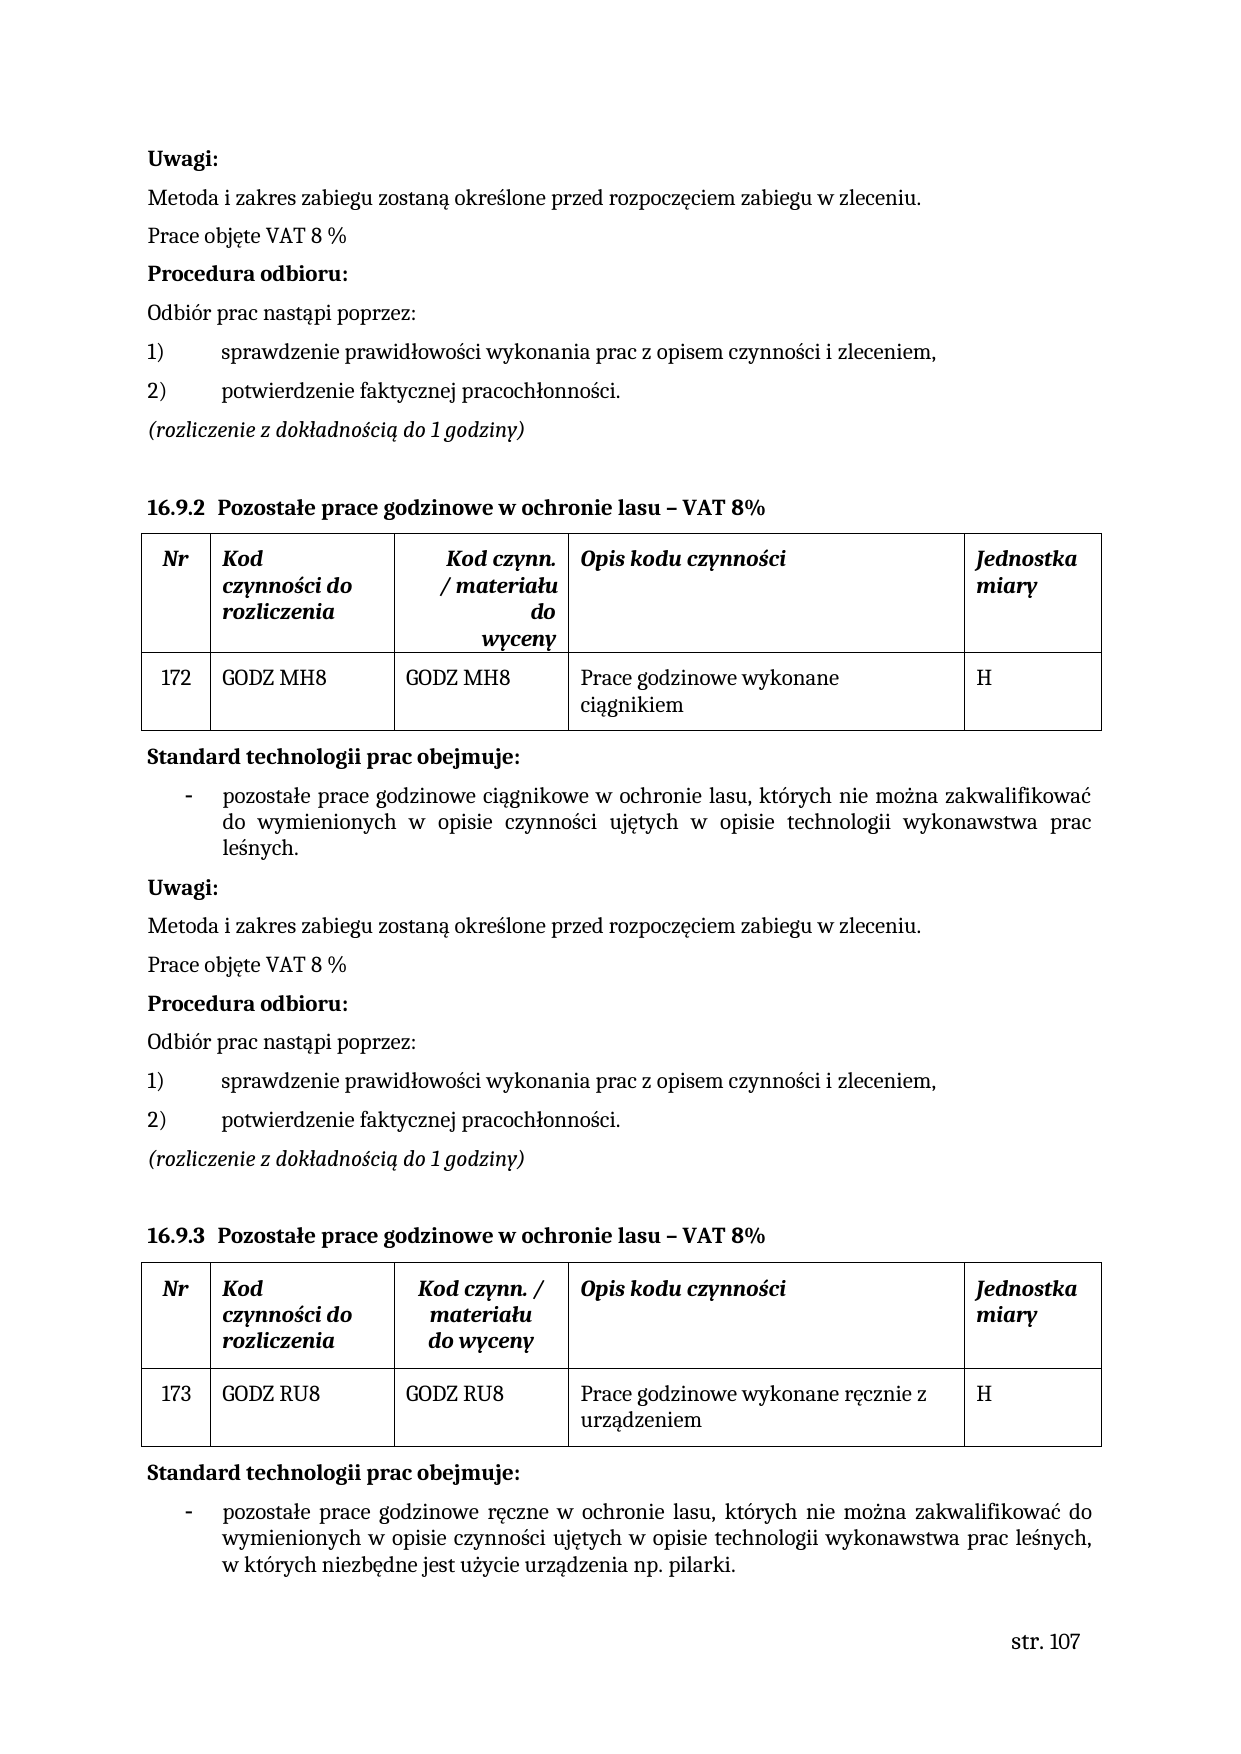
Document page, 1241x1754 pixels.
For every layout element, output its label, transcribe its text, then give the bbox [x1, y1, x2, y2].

subtitle Procedura odbioru: [147, 261, 1119, 287]
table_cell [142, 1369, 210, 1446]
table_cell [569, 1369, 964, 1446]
subtitle Uwagi: [147, 874, 1119, 901]
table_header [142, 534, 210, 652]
subtitle Uwagi: [147, 146, 1119, 172]
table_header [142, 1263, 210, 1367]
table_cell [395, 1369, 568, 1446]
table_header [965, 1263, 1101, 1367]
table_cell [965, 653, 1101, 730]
text (rozliczenie z dokładnością do 1 godziny) [147, 417, 1119, 443]
list pozostałe prace godzinowe ciągnikowe w ochronie lasu, których nie można zakwalifikować do wymienionych w opisie czynności ujętych w opisie technologii wykonawstwa prac leśnych. [185, 782, 1092, 862]
text Standard technologii prac obejmuje: [147, 744, 1119, 770]
list potwierdzenie faktycznej pracochłonności. [147, 1107, 1119, 1133]
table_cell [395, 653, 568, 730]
text Metoda i zakres zabiegu zostaną określone przed rozpoczęciem zabiegu w zleceniu. Prace objęte VAT 8 % [147, 913, 963, 978]
list potwierdzenie faktycznej pracochłonności. [147, 378, 1119, 404]
text Odbiór prac nastąpi poprzez: [147, 1029, 1119, 1056]
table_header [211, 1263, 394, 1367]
list pozostałe prace godzinowe ręczne w ochronie lasu, których nie można zakwalifikować do wymienionych w opisie czynności ujętych w opisie technologii wykonawstwa prac leśnych, w których niezbędne jest użycie urządzenia np. pilarki. [185, 1499, 1093, 1578]
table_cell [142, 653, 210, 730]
text Standard technologii prac obejmuje: [147, 1459, 1119, 1486]
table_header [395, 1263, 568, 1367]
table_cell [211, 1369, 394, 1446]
list sprawdzenie prawidłowości wykonania prac z opisem czynności i zleceniem, [147, 1068, 1119, 1094]
subtitle Pozostałe prace godzinowe w ochronie lasu – VAT 8% [147, 494, 1119, 521]
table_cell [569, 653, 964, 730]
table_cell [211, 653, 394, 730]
subtitle Pozostałe prace godzinowe w ochronie lasu – VAT 8% [147, 1223, 1119, 1250]
subtitle Procedura odbioru: [147, 990, 1119, 1017]
list sprawdzenie prawidłowości wykonania prac z opisem czynności i zleceniem, [147, 339, 1119, 365]
text (rozliczenie z dokładnością do 1 godziny) [147, 1146, 1119, 1172]
text Odbiór prac nastąpi poprzez: [147, 300, 1119, 326]
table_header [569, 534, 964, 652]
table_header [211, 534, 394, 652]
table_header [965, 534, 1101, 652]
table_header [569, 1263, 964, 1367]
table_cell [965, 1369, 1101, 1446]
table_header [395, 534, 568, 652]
text Metoda i zakres zabiegu zostaną określone przed rozpoczęciem zabiegu w zleceniu. Prace objęte VAT 8 % [147, 184, 963, 249]
